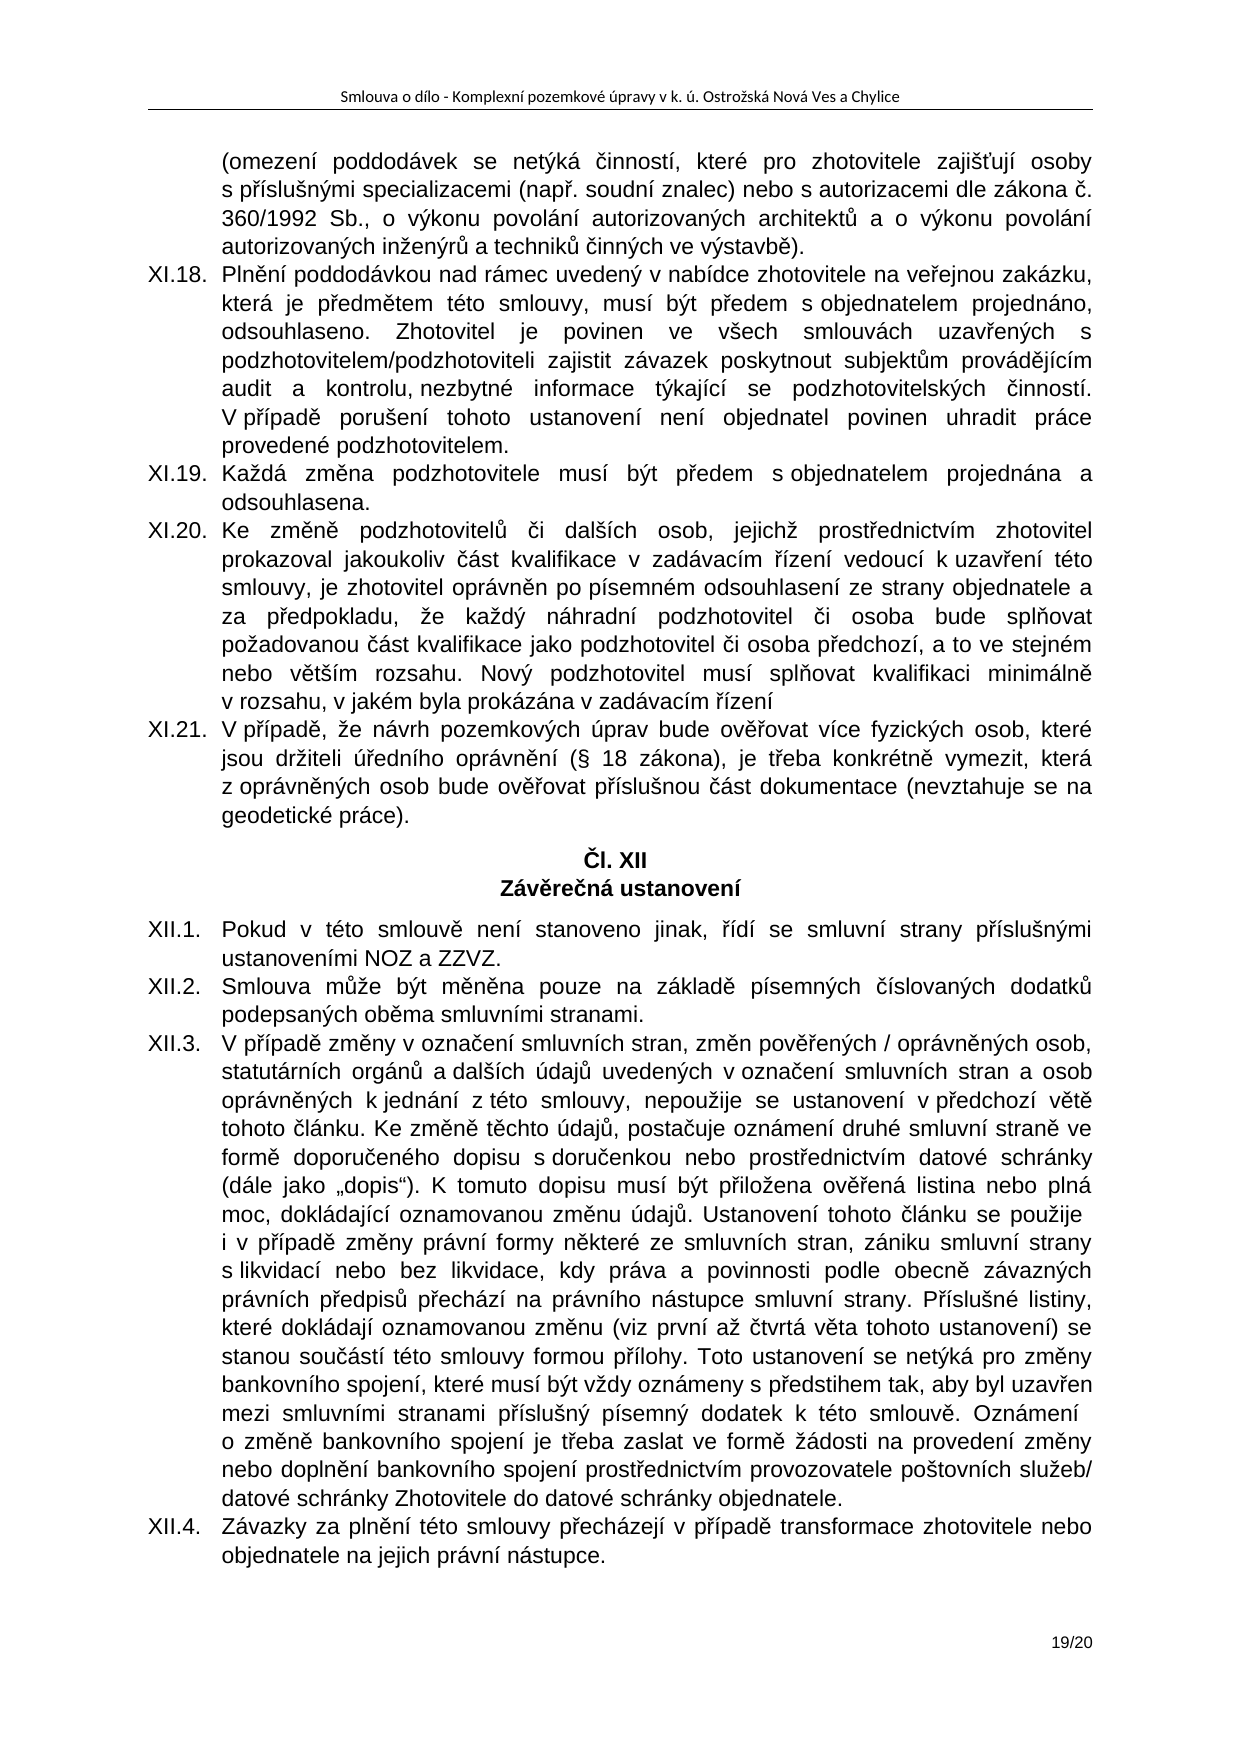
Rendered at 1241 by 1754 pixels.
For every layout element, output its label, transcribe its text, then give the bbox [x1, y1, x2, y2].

list Pokud v této smlouvě není stanoveno jinak, řídí se smluvní strany příslušnými ustanoveními NOZ a ZZVZ. [148, 916, 1093, 971]
list Každá změna podzhotovitele musí být předem s objednatelem projednána a odsouhlasena. [148, 460, 1093, 515]
text Závěrečná ustanovení [148, 847, 1093, 902]
list Plnění poddodávkou nad rámec uvedený v nabídce zhotovitele na veřejnou zakázku, která je předmětem této smlouvy, musí být předem s objednatelem projednáno, odsouhlaseno. Zhotovitel je povinen ve všech smlouvách uzavřených s podzhotovitelem/podzhotoviteli zajistit závazek poskytnout subjektům provádějícím audit a kontrolu, nezbytné informace týkající se podzhotovitelských činností. V případě porušení tohoto ustanovení není objednatel povinen uhradit práce provedené podzhotovitelem. [148, 261, 1093, 458]
list Smlouva může být měněna pouze na základě písemných číslovaných dodatků podepsaných oběma smluvními stranami. [148, 973, 1093, 1028]
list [148, 148, 1093, 259]
list Ke změně podzhotovitelů či dalších osob, jejichž prostřednictvím zhotovitel prokazoval jakoukoliv část kvalifikace v zadávacím řízení vedoucí k uzavření této smlouvy, je zhotovitel oprávněn po písemném odsouhlasení ze strany objednatele a za předpokladu, že každý náhradní podzhotovitel či osoba bude splňovat požadovanou část kvalifikace jako podzhotovitel či osoba předchozí, a to ve stejném nebo větším rozsahu. Nový podzhotovitel musí splňovat kvalifikaci minimálně v rozsahu, v jakém byla prokázána v zadávacím řízení [148, 517, 1093, 714]
list V případě změny v označení smluvních stran, změn pověřených / oprávněných osob, statutárních orgánů a dalších údajů uvedených v označení smluvních stran a osob oprávněných k jednání z této smlouvy, nepoužije se ustanovení v předchozí větě tohoto článku. Ke změně těchto údajů, postačuje oznámení druhé smluvní straně ve formě doporučeného dopisu s doručenkou nebo prostřednictvím datové schránky (dále jako „dopis“). K tomuto dopisu musí být přiložena ověřená listina nebo plná moc, dokládající oznamovanou změnu údajů. Ustanovení tohoto článku se použije i v případě změny právní formy některé ze smluvních stran, zániku smluvní strany s likvidací nebo bez likvidace, kdy práva a povinnosti podle obecně závazných právních předpisů přechází na právního nástupce smluvní strany. Příslušné listiny, které dokládají oznamovanou změnu (viz první až čtvrtá věta tohoto ustanovení) se stanou součástí této smlouvy formou přílohy. Toto ustanovení se netýká pro změny bankovního spojení, které musí být vždy oznámeny s předstihem tak, aby byl uzavřen mezi smluvními stranami příslušný písemný dodatek k této smlouvě. Oznámení o změně bankovního spojení je třeba zaslat ve formě žádosti na provedení změny nebo doplnění bankovního spojení prostřednictvím provozovatele poštovních služeb/ datové schránky Zhotovitele do datové schránky objednatele. [148, 1030, 1093, 1511]
list Závazky za plnění této smlouvy přecházejí v případě transformace zhotovitele nebo objednatele na jejich právní nástupce. [148, 1513, 1093, 1568]
list V případě, že návrh pozemkových úprav bude ověřovat více fyzických osob, které jsou držiteli úředního oprávnění (§ 18 zákona), je třeba konkrétně vymezit, která z oprávněných osob bude ověřovat příslušnou část dokumentace (nevztahuje se na geodetické práce). [148, 716, 1093, 828]
